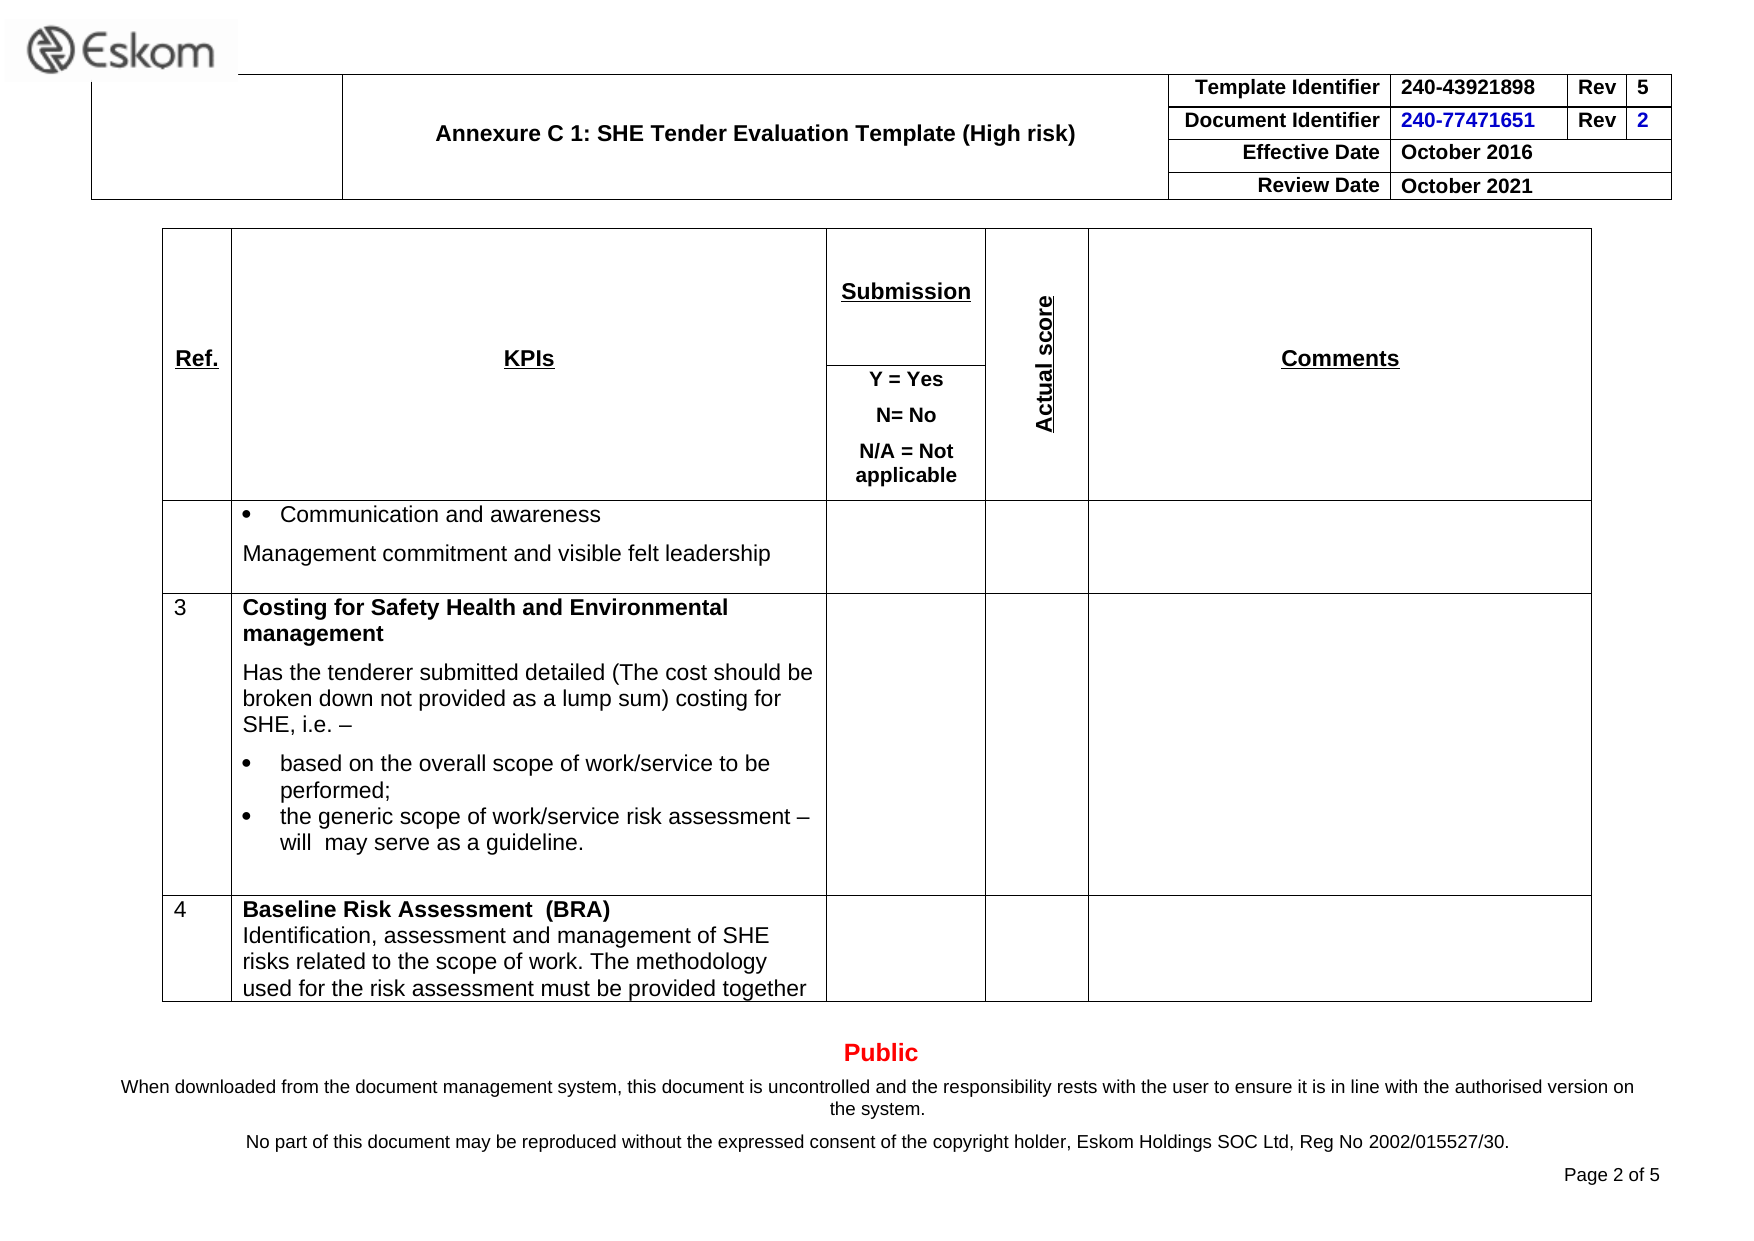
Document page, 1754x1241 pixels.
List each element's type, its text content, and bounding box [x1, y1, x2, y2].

table_header Actual score [986, 229, 1088, 500]
table_cell OHS plan (Applicable to high risk work only) OHS organization within the Company-Responsibility & Accountability SHE Incident management Planning of conduct of work activities including planning for changes and emergency work PPE- Personal Protective Equipment Emergency planning and fire risk management Vehicle and driver behavior safety Contractor or supplier selection and management Design and specifications Permits Competency, training, appointments Communication and awareness Management commitment and visible felt leadership [232, 501, 826, 592]
table_cell [986, 594, 1088, 894]
table_cell [827, 896, 985, 1001]
table_header Submission [827, 229, 985, 365]
table_cell [1089, 896, 1591, 1001]
table_cell [1089, 594, 1591, 894]
table_cell [827, 594, 985, 894]
table_cell 3 [163, 594, 231, 894]
table_cell [986, 501, 1088, 592]
table_cell 2 [163, 501, 231, 592]
table_cell Y = Yes N= No N/A = Not applicable [827, 366, 985, 500]
table_cell Baseline Risk Assessment (BRA) Identification, assessment and management of SHE risks related to the scope of work. The methodology used for the risk assessment must be provided together with the BRA [232, 896, 826, 1001]
table_cell [1089, 501, 1591, 592]
table_cell [986, 896, 1088, 1001]
table_cell 4 [163, 896, 231, 1001]
table_header KPIs [232, 229, 826, 500]
table_cell Costing for Safety Health and Environmental management Has the tenderer submitted detailed (The cost should be broken down not provided as a lump sum) costing for SHE, i.e. – based on the overall scope of work/service to be performed; the generic scope of work/service risk assessment – will may serve as a guideline. [232, 594, 826, 894]
table_header Ref. [163, 229, 231, 500]
table_header Comments [1089, 229, 1591, 500]
table_cell [827, 501, 985, 592]
